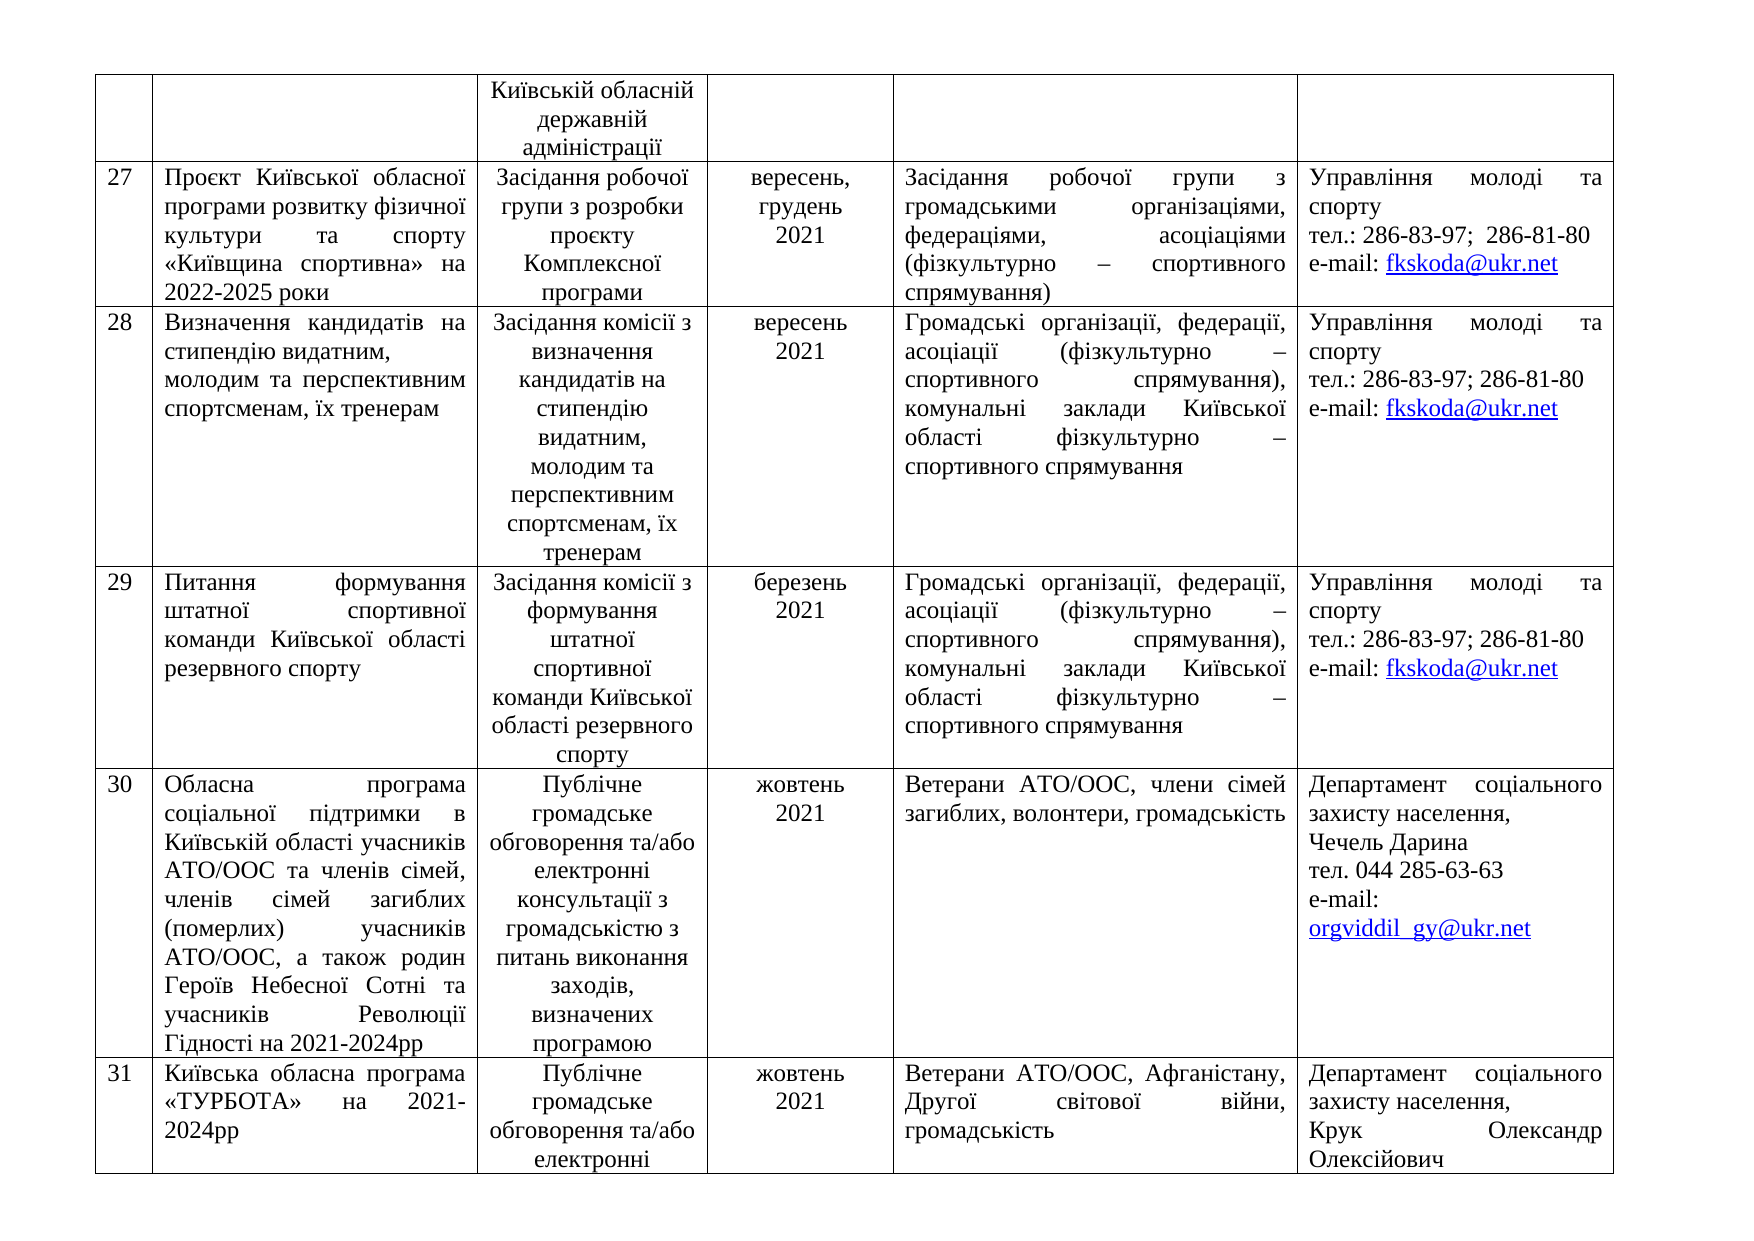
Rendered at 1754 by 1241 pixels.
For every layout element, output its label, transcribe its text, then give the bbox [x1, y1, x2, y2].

table_cell Управління молоді та спорту тел.: 286-83-97; 286-81-80 e-mail: fkskoda@ukr.net [1298, 162, 1613, 306]
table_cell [153, 1058, 477, 1173]
table_cell Питання формування штатної спортивної команди Київської області резервного спорту [153, 567, 477, 768]
table_cell Засідання комісії з формування штатної спортивної команди Київської області резервного спорту [478, 567, 707, 768]
table_cell Ветерани АТО/ООС, члени сімей загиблих, волонтери, громадськість [894, 769, 1297, 1057]
table_cell вересень 2021 [708, 307, 893, 566]
table_cell Публічне громадське обговорення та/або електронні консультації з громадськістю з питань виконання заходів, визначених програмою [478, 769, 707, 1057]
table_cell 26 [96, 75, 152, 161]
table_cell 28 [96, 307, 152, 566]
table_cell Громадські організації, федерації, асоціації (фізкультурно – спортивного спрямування), комунальні заклади Київської області фізкультурно – спортивного спрямування [894, 567, 1297, 768]
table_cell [478, 1058, 707, 1173]
table_cell жовтень 2021 [708, 769, 893, 1057]
table_cell Проєкт Київської обласної програми розвитку фізичної культури та спорту «Київщина спортивна» на 2022-2025 роки [153, 162, 477, 306]
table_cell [894, 75, 1297, 161]
table_cell жовтень 2021 [708, 1058, 893, 1173]
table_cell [1298, 75, 1613, 161]
table_cell Департамент соціального захисту населення, Чечель Дарина тел. 044 285-63-63 e-mail: orgviddil_gy@ukr.net [1298, 769, 1613, 1057]
table_cell Громадські організації, федерації, асоціації (фізкультурно – спортивного спрямування), комунальні заклади Київської області фізкультурно – спортивного спрямування [894, 307, 1297, 566]
table_cell 29 [96, 567, 152, 768]
table_cell Засідання комісії з визначення кандидатів на стипендію видатним, молодим та перспективним спортсменам, їх тренерам [478, 307, 707, 566]
table_cell Управління молоді та спорту тел.: 286-83-97; 286-81-80 e-mail: fkskoda@ukr.net [1298, 307, 1613, 566]
table_cell березень 2021 [708, 567, 893, 768]
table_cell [478, 75, 707, 161]
table_cell 27 [96, 162, 152, 306]
table_cell Засідання робочої групи з громадськими організаціями, федераціями, асоціаціями (фізкультурно – спортивного спрямування) [894, 162, 1297, 306]
table_cell 31 [96, 1058, 152, 1173]
table_cell Засідання робочої групи з розробки проєкту Комплексної програми [478, 162, 707, 306]
table_cell Визначення кандидатів на стипендію видатним, молодим та перспективним спортсменам, їх тренерам [153, 307, 477, 566]
table_cell Управління молоді та спорту тел.: 286-83-97; 286-81-80 e-mail: fkskoda@ukr.net [1298, 567, 1613, 768]
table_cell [894, 1058, 1297, 1173]
table_cell 30 [96, 769, 152, 1057]
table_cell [708, 75, 893, 161]
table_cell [153, 75, 477, 161]
table_cell вересень, грудень 2021 [708, 162, 893, 306]
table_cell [1298, 1058, 1613, 1173]
table_cell Обласна програма соціальної підтримки в Київській області учасників АТО/ООС та членів сімей, членів сімей загиблих (померлих) учасників АТО/ООС, а також родин Героїв Небесної Сотні та учасників Революції Гідності на 2021-2024рр [153, 769, 477, 1057]
